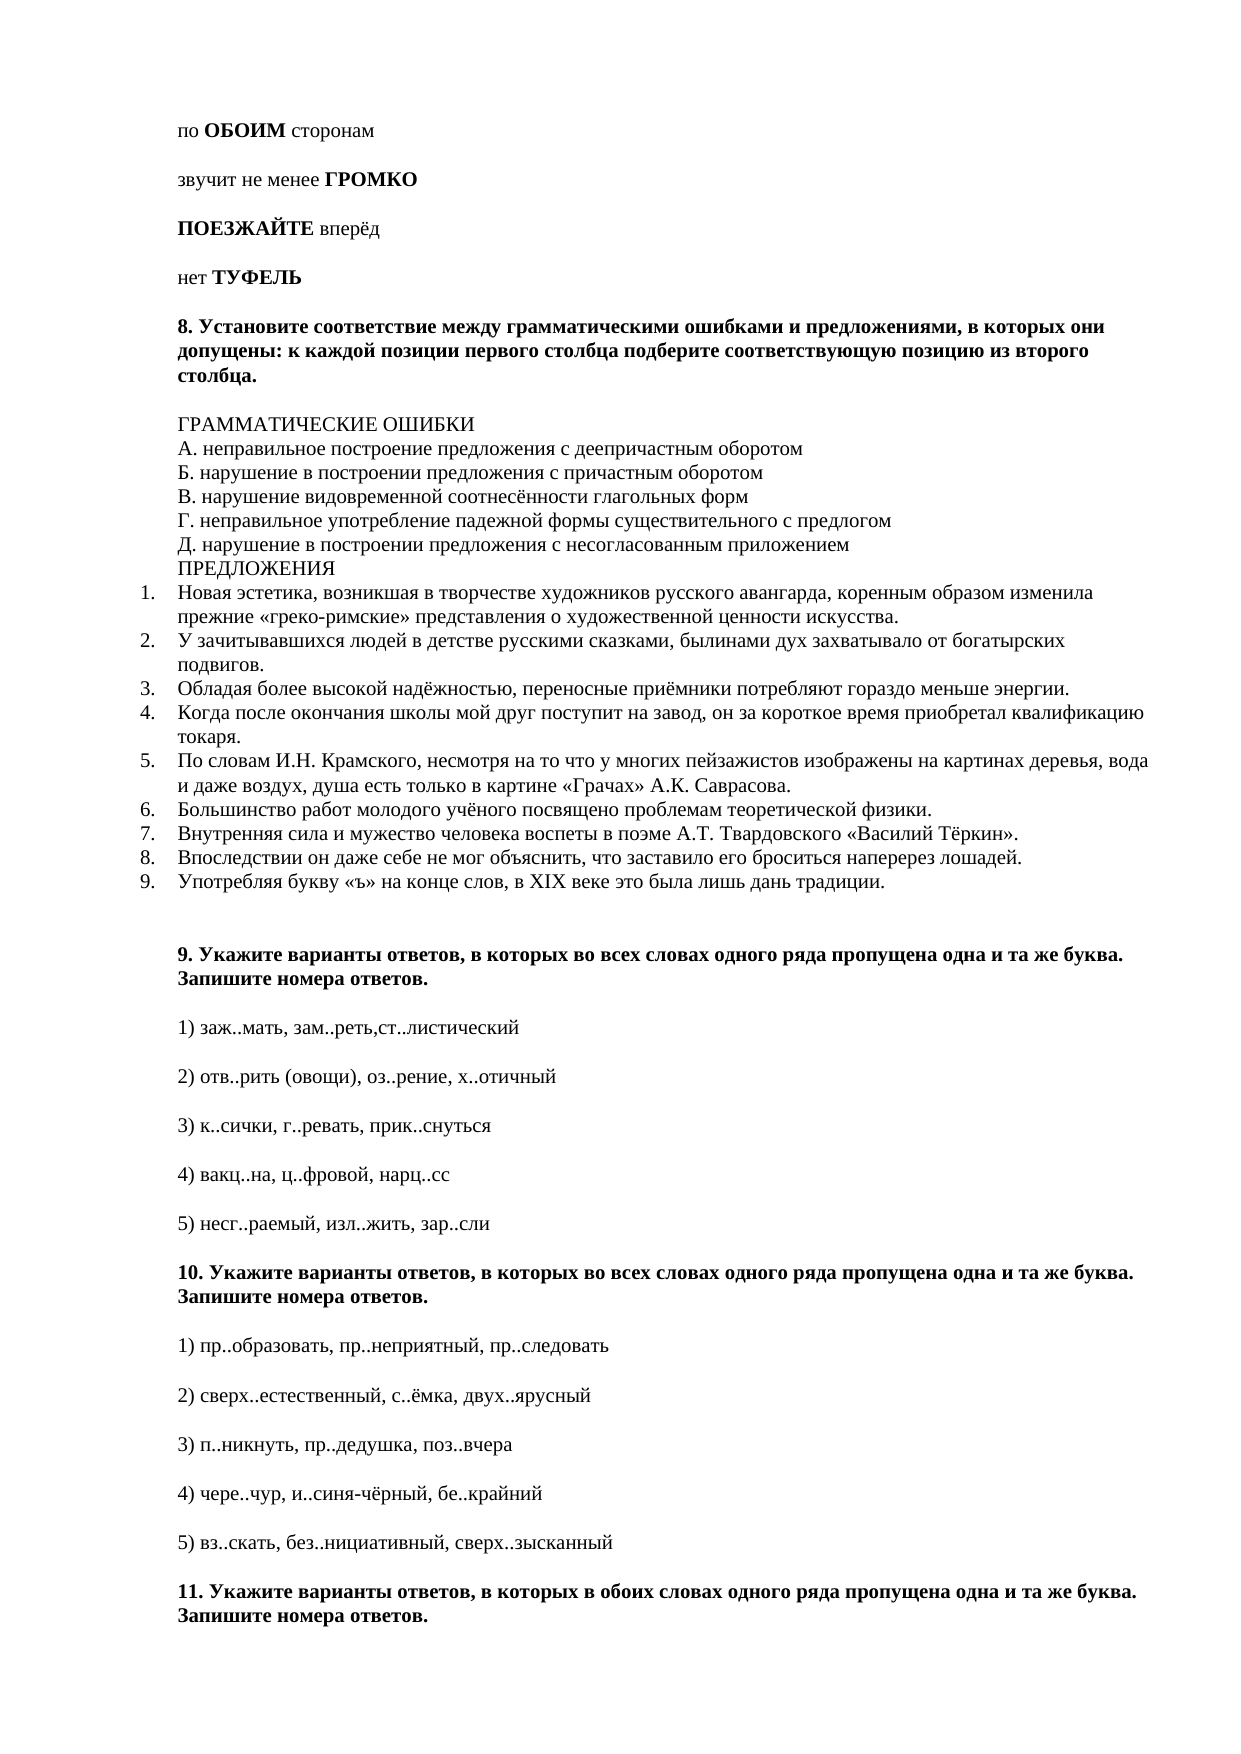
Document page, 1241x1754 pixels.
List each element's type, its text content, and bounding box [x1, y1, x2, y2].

text звучит не менее ГРОМКО [177, 167, 1152, 191]
text 8. Установите соответствие между грамматическими ошибками и предложениями, в которых они допущены: к каждой позиции первого столбца подберите соответствующую позицию из второго столбца. [177, 314, 1152, 387]
list У зачитывавшихся людей в детстве русскими сказками, былинами дух захватывало от богатырских подвигов. [140, 628, 1152, 676]
list Впоследствии он даже себе не мог объяснить, что заставило его броситься наперерез лошадей. [140, 845, 1152, 869]
text Д. нарушение в построении предложения с несогласованным приложением [177, 532, 1152, 556]
text В. нарушение видовременной соотнесённости глагольных форм [177, 484, 1152, 508]
list Когда после окончания школы мой друг поступит на завод, он за короткое время приобретал квалификацию токаря. [140, 700, 1152, 748]
list Большинство работ молодого учёного посвящено проблемам теоретической физики. [140, 797, 1152, 821]
text 1) пр..образовать, пр..неприятный, пр..следовать [177, 1333, 1152, 1357]
text 3) п..никнуть, пр..дедушка, поз..вчера [177, 1432, 1152, 1456]
text ГРАММАТИЧЕСКИЕ ОШИБКИ [177, 412, 1152, 436]
text 5) вз..скать, без..нициативный, сверх..зысканный [177, 1530, 1152, 1554]
text 4) чере..чур, и..синя-чёрный, бе..крайний [177, 1481, 1152, 1505]
text 11. Укажите варианты ответов, в которых в обоих словах одного ряда пропущена одна и та же буква. Запишите номера ответов. [177, 1579, 1152, 1627]
text по ОБОИМ сторонам [177, 118, 1152, 142]
list Употребляя букву «ъ» на конце слов, в XIX веке это была лишь дань традиции. [140, 869, 1152, 893]
text 4) вакц..на, ц..фровой, нарц..сс [177, 1162, 1152, 1186]
text 10. Укажите варианты ответов, в которых во всех словах одного ряда пропущена одна и та же буква. Запишите номера ответов. [177, 1260, 1152, 1308]
text 5) несг..раемый, изл..жить, зар..сли [177, 1211, 1152, 1235]
list По словам И.Н. Крамского, несмотря на то что у многих пейзажистов изображены на картинах деревья, вода и даже воздух, душа есть только в картине «Грачах» А.К. Саврасова. [140, 748, 1152, 797]
text 3) к..сички, г..ревать, прик..снуться [177, 1113, 1152, 1137]
text ПОЕЗЖАЙТЕ вперёд [177, 216, 1152, 240]
list Внутренняя сила и мужество человека воспеты в поэме А.Т. Твардовского «Василий Тёркин». [140, 821, 1152, 845]
text 1) заж..мать, зам..реть,ст..листический [177, 1015, 1152, 1039]
text 2) сверх..естественный, с..ёмка, двух..ярусный [177, 1382, 1152, 1407]
list Обладая более высокой надёжностью, переносные приёмники потребляют гораздо меньше энергии. [140, 676, 1152, 700]
text Б. нарушение в построении предложения с причастным оборотом [177, 460, 1152, 484]
list Новая эстетика, возникшая в творчестве художников русского авангарда, коренным образом изменила прежние «греко-римские» представления о художественной ценности искусства. [140, 580, 1152, 628]
text 2) отв..рить (овощи), оз..рение, х..отичный [177, 1064, 1152, 1088]
text Г. неправильное употребление падежной формы существительного с предлогом [177, 508, 1152, 532]
text А. неправильное построение предложения с деепричастным оборотом [177, 436, 1152, 460]
text нет ТУФЕЛЬ [177, 265, 1152, 289]
text ПРЕДЛОЖЕНИЯ [177, 556, 1152, 580]
text 9. Укажите варианты ответов, в которых во всех словах одного ряда пропущена одна и та же буква. Запишите номера ответов. [177, 942, 1152, 990]
